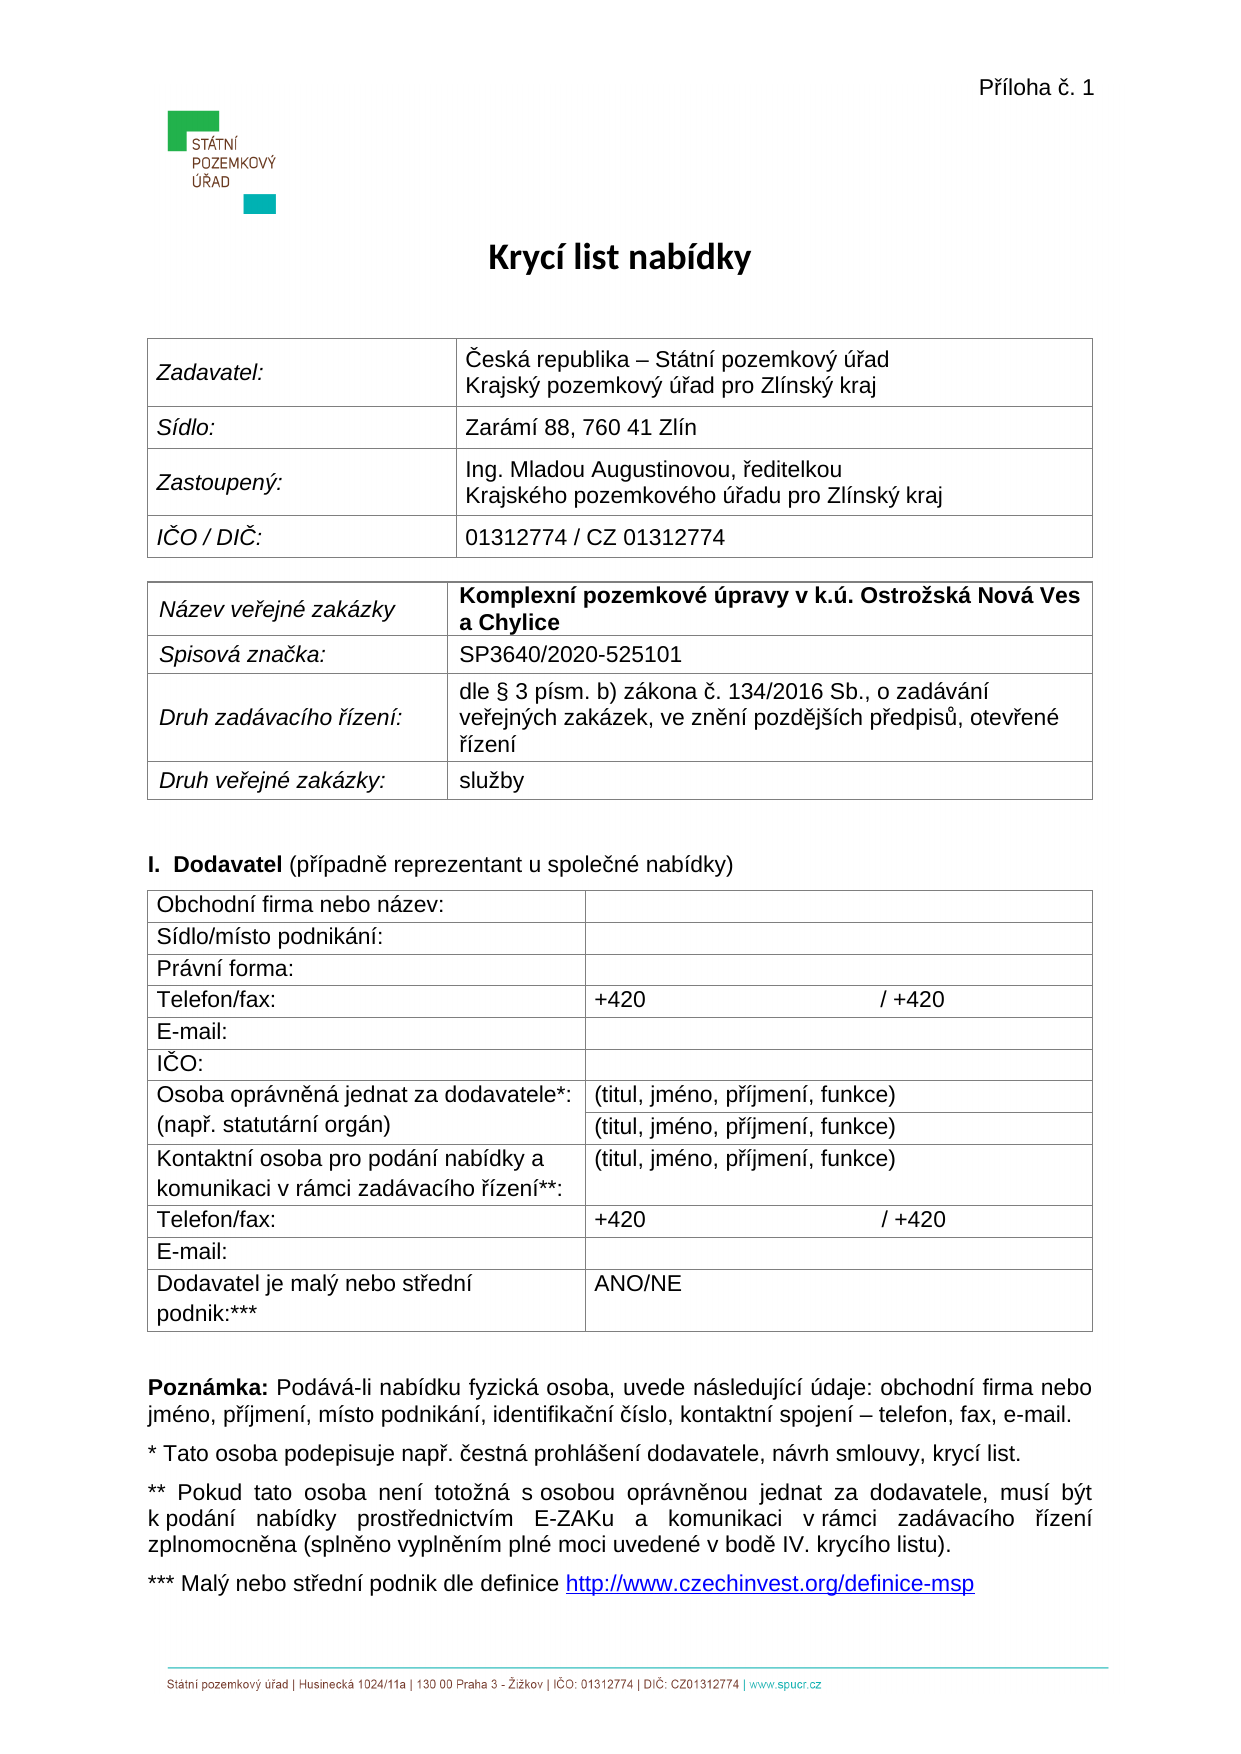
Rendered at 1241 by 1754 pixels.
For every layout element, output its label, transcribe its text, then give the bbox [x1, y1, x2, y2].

table_header Obchodní firma nebo název: [148, 891, 585, 922]
table_cell Sídlo/místo podnikání: [148, 923, 585, 953]
text I. Dodavatel (případně reprezentant u společné nabídky) [148, 851, 1093, 878]
text * Tato osoba podepisuje např. čestná prohlášení dodavatele, návrh smlouvy, krycí list. [148, 1439, 1093, 1466]
table_cell IČO / DIČ: [148, 516, 456, 557]
table_cell Telefon/fax: [148, 986, 585, 1017]
table_header [586, 891, 1092, 922]
picture [150, 84, 1129, 1694]
table_cell (titul, jméno, příjmení, funkce) [586, 1145, 1092, 1205]
table_cell Druh zadávacího řízení: [148, 674, 447, 761]
table_cell Spisová značka: [148, 636, 447, 673]
table_header Komplexní pozemkové úpravy v k.ú. Ostrožská Nová Ves a Chylice [448, 583, 1092, 635]
text Poznámka: Podává-li nabídku fyzická osoba, uvede následující údaje: obchodní firma nebo jméno, příjmení, místo podnikání, identifikační číslo, kontaktní spojení – telefon, fax, e-mail. [148, 1374, 1093, 1427]
table_cell E-mail: [148, 1238, 585, 1269]
table_cell Zarámí 88, 760 41 Zlín [457, 407, 1092, 447]
picture [1016, 84, 1023, 94]
table_cell 01312774 / CZ 01312774 [457, 516, 1092, 557]
table_cell +420 / +420 [586, 1206, 1092, 1237]
text ** Pokud tato osoba není totožná s osobou oprávněnou jednat za dodavatele, musí být k podání nabídky prostřednictvím E-ZAKu a komunikaci v rámci zadávacího řízení zplnomocněna (splněno vyplněním plné moci uvedené v bodě IV. krycího listu). [148, 1478, 1093, 1557]
table_cell Právní forma: [148, 955, 585, 985]
table_cell dle § 3 písm. b) zákona č. 134/2016 Sb., o zadávání veřejných zakázek, ve znění pozdějších předpisů, otevřené řízení [448, 674, 1092, 761]
table_cell Osoba oprávněná jednat za dodavatele*: (např. statutární orgán) [148, 1081, 585, 1143]
table_cell ANO/NE [586, 1270, 1092, 1331]
table_cell Ing. Mladou Augustinovou, ředitelkou Krajského pozemkového úřadu pro Zlínský kraj [457, 449, 1092, 515]
table_cell Druh veřejné zakázky: [148, 762, 447, 799]
table_header Název veřejné zakázky [148, 583, 447, 635]
table_cell (titul, jméno, příjmení, funkce) [586, 1081, 1092, 1112]
table_cell [586, 1018, 1092, 1048]
table_cell služby [448, 762, 1092, 799]
table_header Zadavatel: [148, 339, 456, 406]
table_cell [586, 955, 1092, 985]
table_cell +420 / +420 [586, 986, 1092, 1017]
table_cell [586, 1238, 1092, 1269]
table_cell E-mail: [148, 1018, 585, 1048]
table_cell Telefon/fax: [148, 1206, 585, 1237]
table_cell (titul, jméno, příjmení, funkce) [586, 1113, 1092, 1143]
text Krycí list nabídky [148, 233, 1093, 278]
table_cell Kontaktní osoba pro podání nabídky a komunikaci v rámci zadávacího řízení**: [148, 1145, 585, 1205]
table_header Česká republika – Státní pozemkový úřad Krajský pozemkový úřad pro Zlínský kraj [457, 339, 1092, 406]
table_cell Dodavatel je malý nebo střední podnik:*** [148, 1270, 585, 1331]
table_cell Zastoupený: [148, 449, 456, 515]
table_cell [586, 923, 1092, 953]
table_cell SP3640/2020-525101 [448, 636, 1092, 673]
table_cell Sídlo: [148, 407, 456, 447]
table_cell [586, 1050, 1092, 1080]
text *** Malý nebo střední podnik dle definice http://www.czechinvest.org/definice-msp [148, 1570, 1093, 1596]
table_cell IČO: [148, 1050, 585, 1080]
